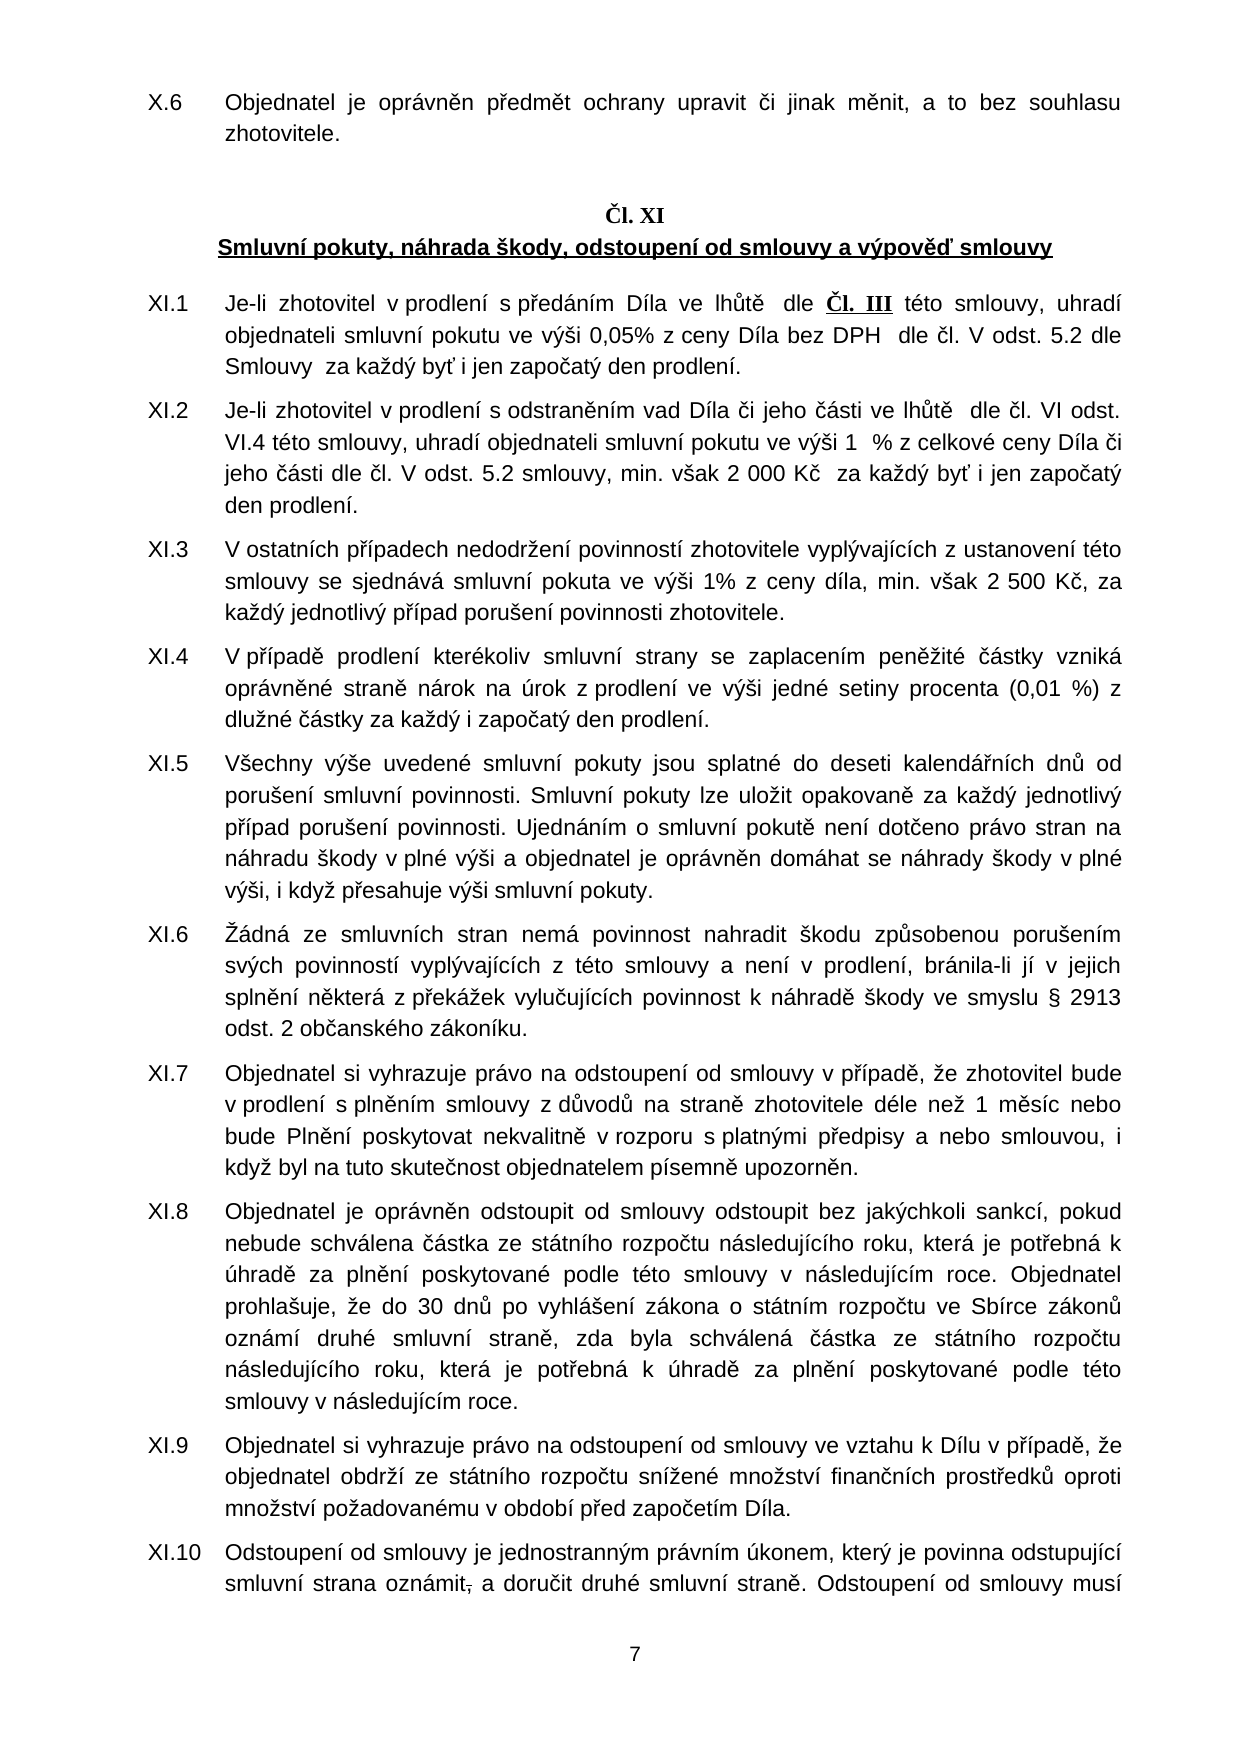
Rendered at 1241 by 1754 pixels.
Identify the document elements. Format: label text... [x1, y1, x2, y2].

list Žádná ze smluvních stran nemá povinnost nahradit škodu způsobenou porušením svých povinností vyplývajících z této smlouvy a není v prodlení, bránila-li jí v jejich splnění některá z překážek vylučujících povinnost k náhradě škody ve smyslu § 2913 odst. 2 občanského zákoníku. [148, 921, 1122, 1042]
list Objednatel je oprávněn odstoupit od smlouvy odstoupit bez jakýchkoli sankcí, pokud nebude schválena částka ze státního rozpočtu následujícího roku, která je potřebná k úhradě za plnění poskytované podle této smlouvy v následujícím roce. Objednatel prohlašuje, že do 30 dnů po vyhlášení zákona o státním rozpočtu ve Sbírce zákonů oznámí druhé smluvní straně, zda byla schválená částka ze státního rozpočtu následujícího roku, která je potřebná k úhradě za plnění poskytované podle této smlouvy v následujícím roce. [148, 1198, 1122, 1414]
list Objednatel si vyhrazuje právo na odstoupení od smlouvy v případě, že zhotovitel bude v prodlení s plněním smlouvy z důvodů na straně zhotovitele déle než 1 měsíc nebo bude Plnění poskytovat nekvalitně v rozporu s platnými předpisy a nebo smlouvou, i když byl na tuto skutečnost objednatelem písemně upozorněn. [148, 1059, 1122, 1181]
list Objednatel si vyhrazuje právo na odstoupení od smlouvy ve vztahu k Dílu v případě, že objednatel obdrží ze státního rozpočtu snížené množství finančních prostředků oproti množství požadovanému v období před započetím Díla. [148, 1432, 1122, 1521]
list V případě prodlení kterékoliv smluvní strany se zaplacením peněžité částky vzniká oprávněné straně nárok na úrok z prodlení ve výši jedné setiny procenta (0,01 %) z dlužné částky za každý i započatý den prodlení. [148, 643, 1122, 733]
text Smluvní pokuty, náhrada škody, odstoupení od smlouvy a výpověď smlouvy [148, 202, 1122, 260]
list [148, 1539, 1122, 1597]
list Je-li zhotovitel v prodlení s předáním Díla ve lhůtě dle Čl. III této smlouvy, uhradí objednateli smluvní pokutu ve výši 0,05% z ceny Díla bez DPH dle čl. V odst. 5.2 dle Smlouvy za každý byť i jen započatý den prodlení. [148, 290, 1122, 379]
list Je-li zhotovitel v prodlení s odstraněním vad Díla či jeho části ve lhůtě dle čl. VI odst. 6.4 této smlouvy, uhradí objednateli smluvní pokutu ve výši 1 % z celkové ceny Díla či jeho části dle čl. V odst. 5.2 smlouvy, min. však 2 000 Kč za každý byť i jen započatý den prodlení. [148, 397, 1122, 518]
list Všechny výše uvedené smluvní pokuty jsou splatné do deseti kalendářních dnů od porušení smluvní povinnosti. Smluvní pokuty lze uložit opakovaně za každý jednotlivý případ porušení povinnosti. Ujednáním o smluvní pokutě není dotčeno právo stran na náhradu škody v plné výši a objednatel je oprávněn domáhat se náhrady škody v plné výši, i když přesahuje výši smluvní pokuty. [148, 750, 1122, 903]
list Objednatel je oprávněn předmět ochrany upravit či jinak měnit, a to bez souhlasu zhotovitele. [148, 89, 1122, 147]
list V ostatních případech nedodržení povinností zhotovitele vyplývajících z ustanovení této smlouvy se sjednává smluvní pokuta ve výši 1% z ceny díla, min. však 2 500 Kč, za každý jednotlivý případ porušení povinnosti zhotovitele. [148, 536, 1122, 626]
